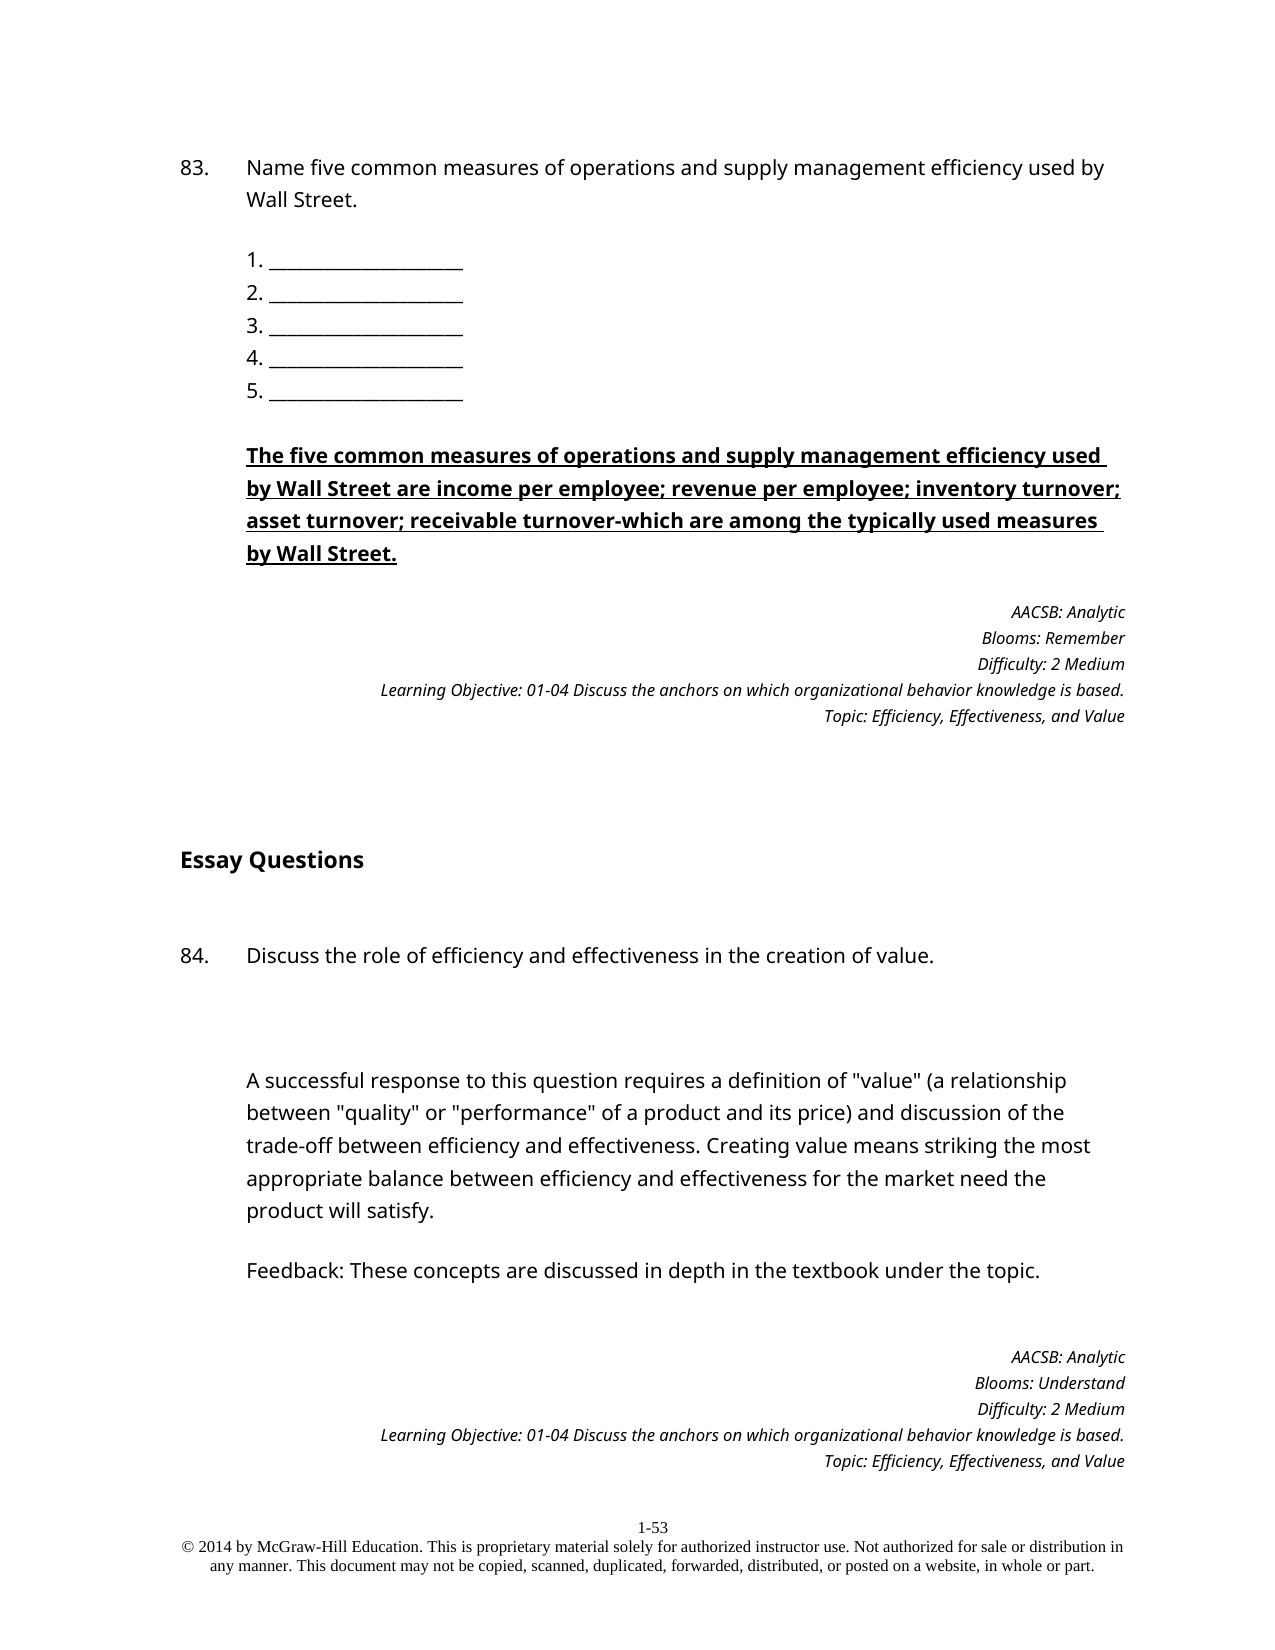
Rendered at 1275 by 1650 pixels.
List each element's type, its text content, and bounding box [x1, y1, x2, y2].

table_header 83. [180, 153, 246, 571]
table_header 84. [180, 941, 246, 1316]
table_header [180, 1346, 1125, 1473]
table_header Discuss the role of efficiency and effectiveness in the creation of value. A successful response to this question requires a definition of "value" (a relationship between "quality" or "performance" of a product and its price) and discussion of the trade-off between efficiency and effectiveness. Creating value means striking the most appropriate balance between efficiency and effectiveness for the market need the product will satisfy. Feedback: These concepts are discussed in depth in the textbook under the topic. [246, 941, 1125, 1316]
text Essay Questions [180, 818, 1125, 911]
table_header Name five common measures of operations and supply management efficiency used by Wall Street. 1. _____________________ 2. _____________________ 3. _____________________ 4. _____________________ 5. _____________________ The five common measures of operations and supply management efficiency used by Wall Street are income per employee; revenue per employee; inventory turnover; asset turnover; receivable turnover-which are among the typically used measures by Wall Street. [246, 153, 1125, 571]
table_header AACSB: Analytic Blooms: Remember Difficulty: 2 Medium Learning Objective: 01-04 Discuss the anchors on which organizational behavior knowledge is based. Topic: Efficiency, Effectiveness, and Value [180, 601, 1125, 763]
